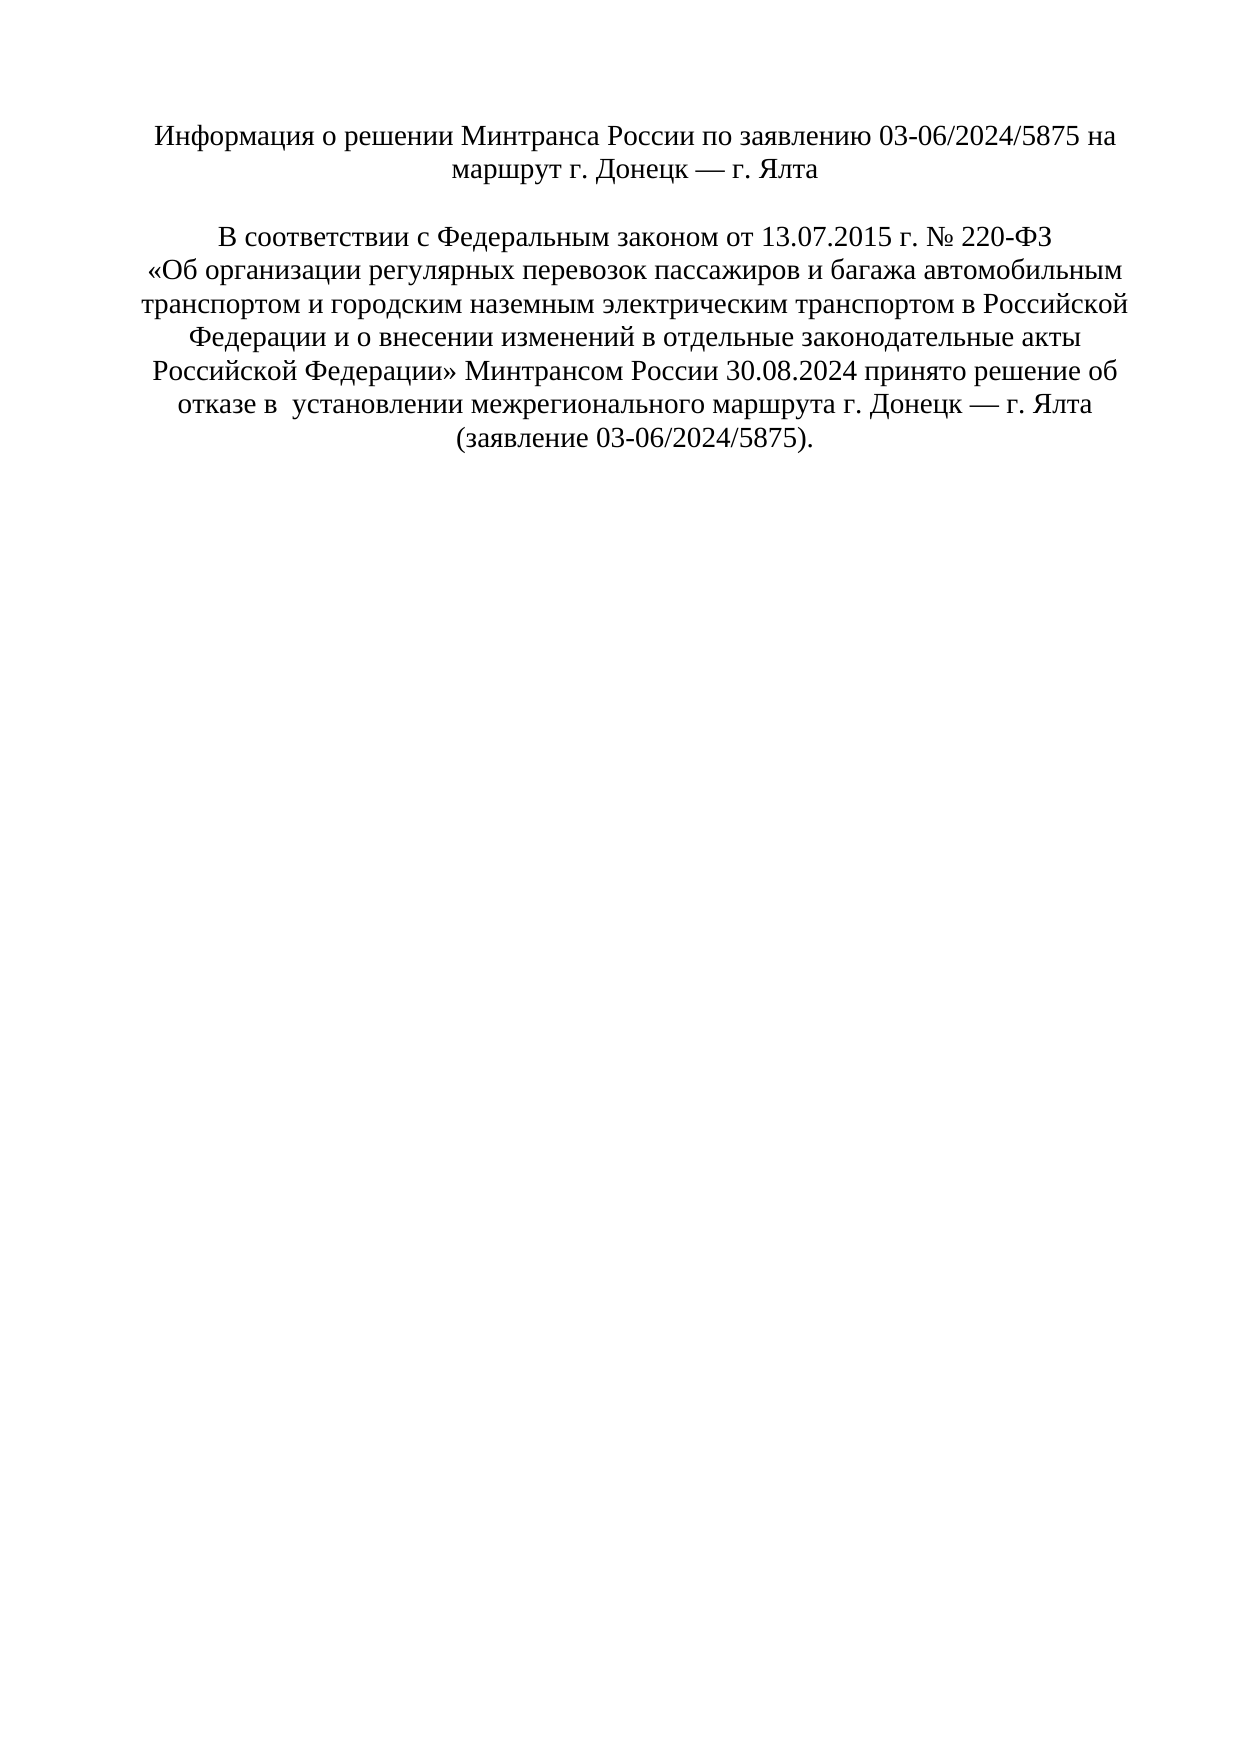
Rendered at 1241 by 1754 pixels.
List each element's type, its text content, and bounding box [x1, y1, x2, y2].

text Информация о решении Минтранса России по заявлению 03-06/2024/5875 на маршрут г. Донецк — г. Ялта [118, 118, 1152, 185]
text В соответствии с Федеральным законом от 13.07.2015 г. № 220-ФЗ «Об организации регулярных перевозок пассажиров и багажа автомобильным транспортом и городским наземным электрическим транспортом в Российской Федерации и о внесении изменений в отдельные законодательные акты Российской Федерации» Минтрансом России 30.08.2024 принято решение об отказе в установлении межрегионального маршрута г. Донецк — г. Ялта (заявление 03-06/2024/5875). [118, 219, 1152, 453]
